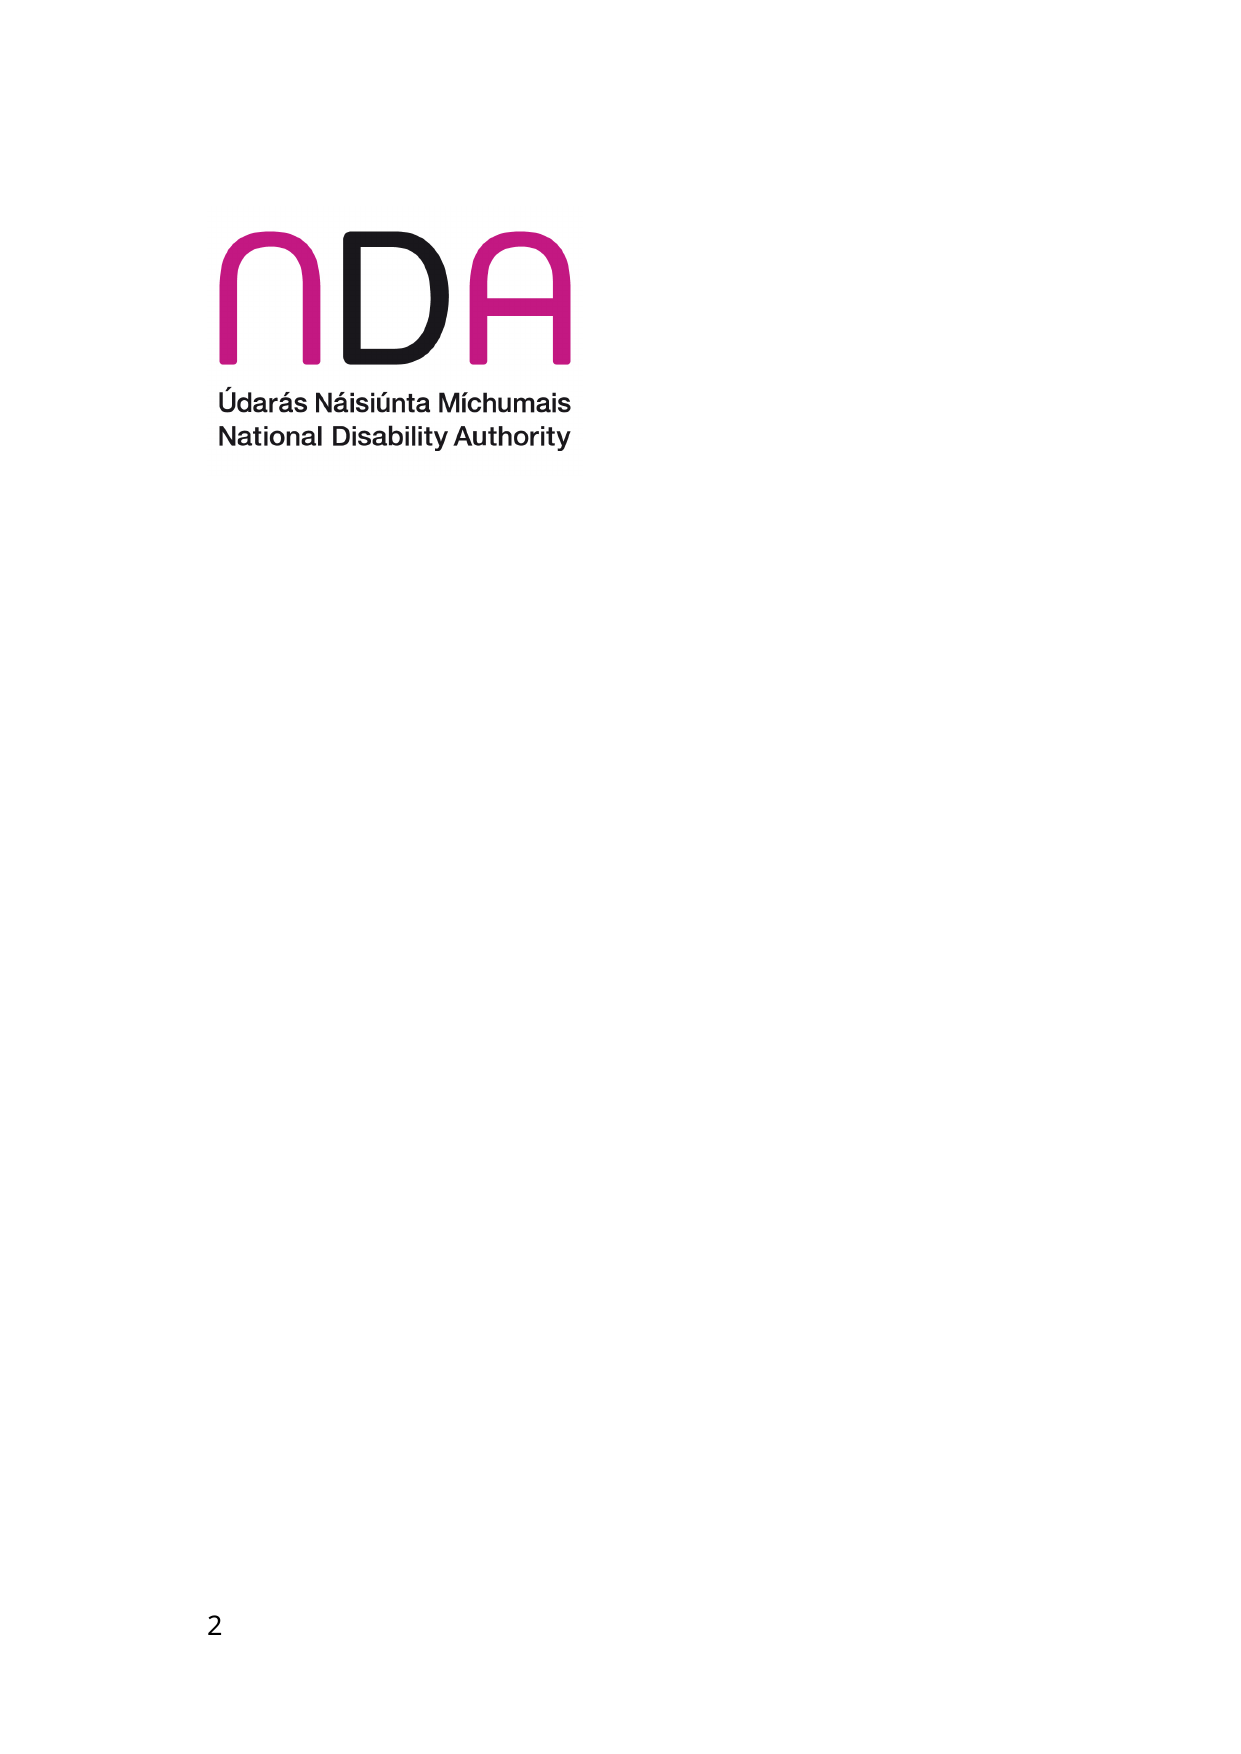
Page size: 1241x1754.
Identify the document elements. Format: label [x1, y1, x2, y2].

picture [206, 206, 584, 476]
